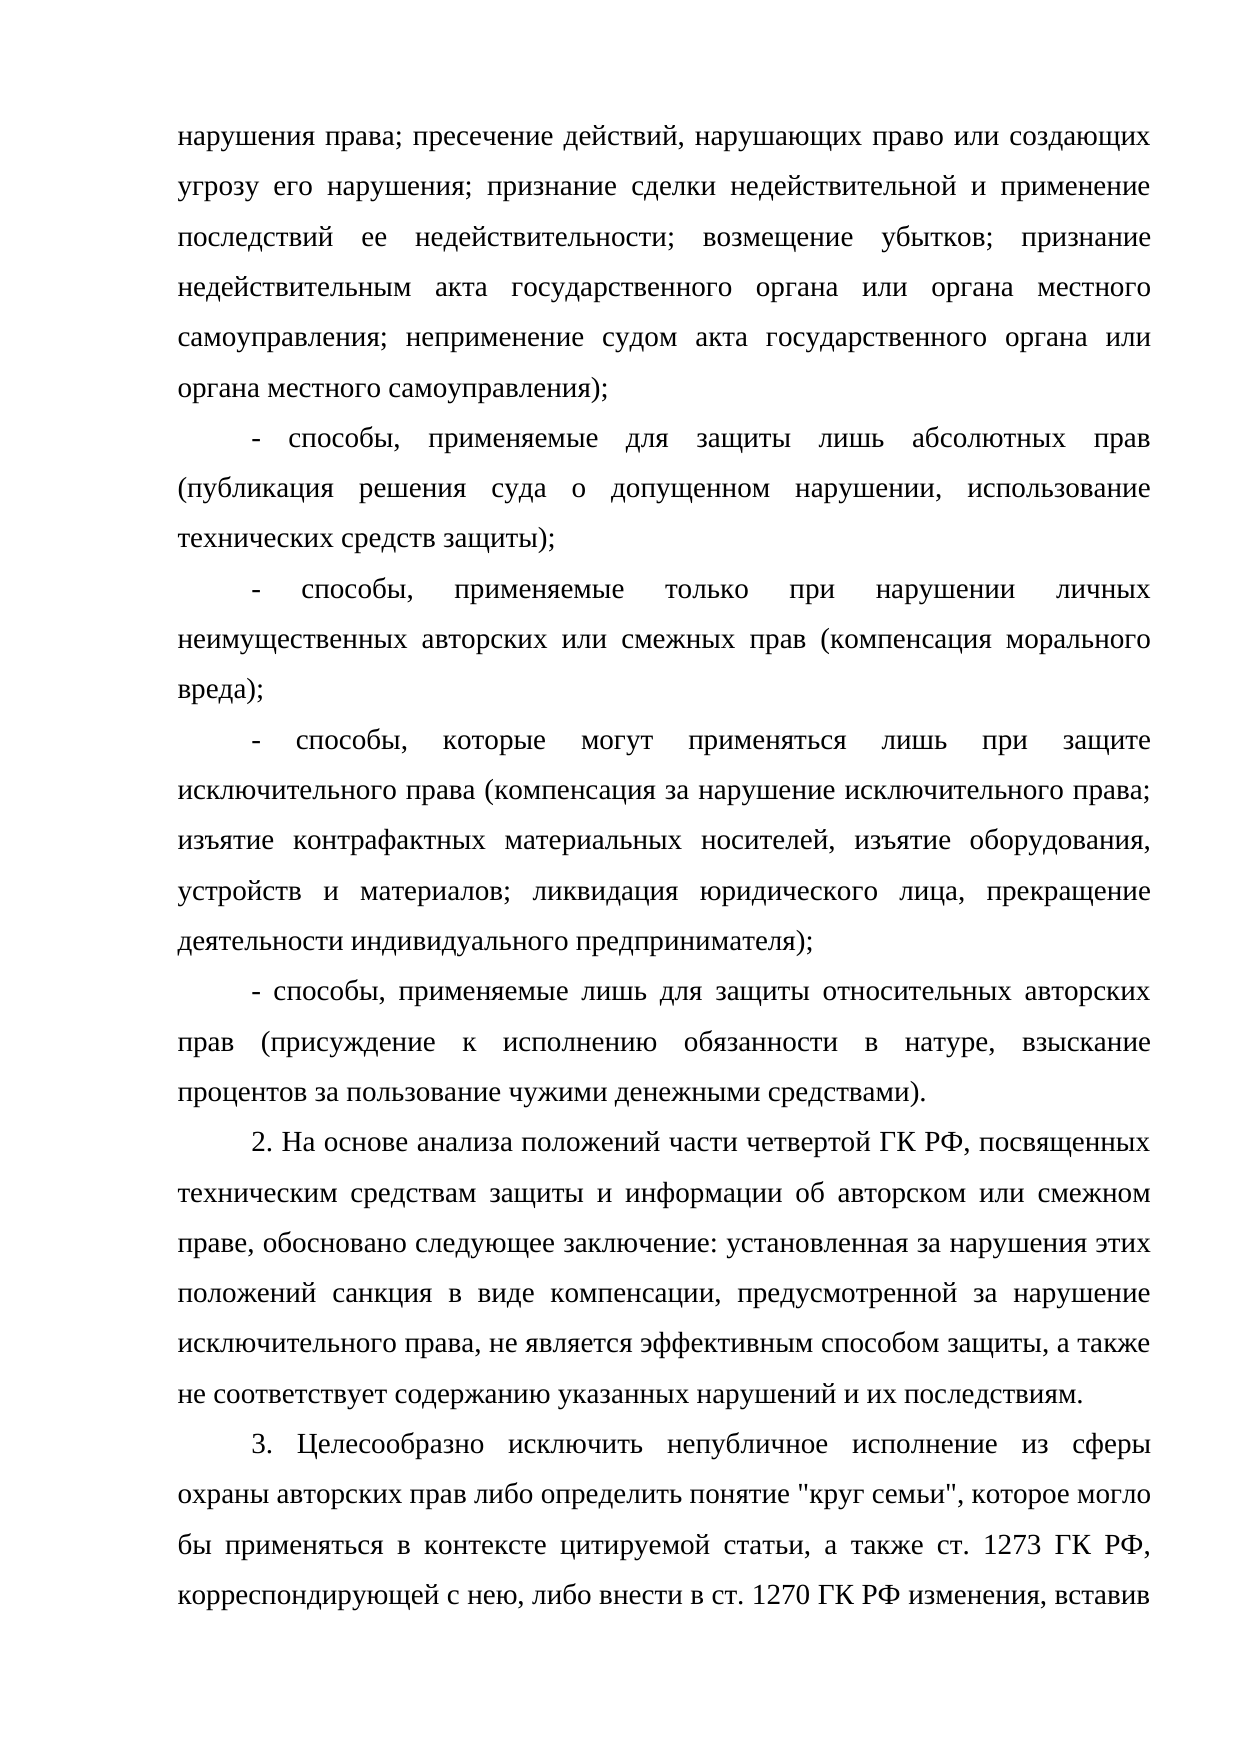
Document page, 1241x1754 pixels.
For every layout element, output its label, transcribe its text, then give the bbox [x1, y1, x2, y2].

text 2. На основе анализа положений части четвертой ГК РФ, посвященных техническим средствам защиты и информации об авторском или смежном праве, обосновано следующее заключение: установленная за нарушения этих положений санкция в виде компенсации, предусмотренной за нарушение исключительного права, не является эффективным способом защиты, а также не соответствует содержанию указанных нарушений и их последствиям. [177, 1124, 1152, 1409]
text - способы, которые могут применяться лишь при защите исключительного права (компенсация за нарушение исключительного права; изъятие контрафактных материальных носителей, изъятие оборудования, устройств и материалов; ликвидация юридического лица, прекращение деятельности индивидуального предпринимателя); [177, 722, 1152, 957]
text - способы, применяемые лишь для защиты относительных авторских прав (присуждение к исполнению обязанности в натуре, взыскание процентов за пользование чужими денежными средствами). [177, 973, 1152, 1108]
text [177, 118, 1152, 403]
text - способы, применяемые только при нарушении личных неимущественных авторских или смежных прав (компенсация морального вреда); [177, 571, 1152, 705]
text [177, 1426, 1152, 1611]
text - способы, применяемые для защиты лишь абсолютных прав (публикация решения суда о допущенном нарушении, использование технических средств защиты); [177, 420, 1152, 554]
